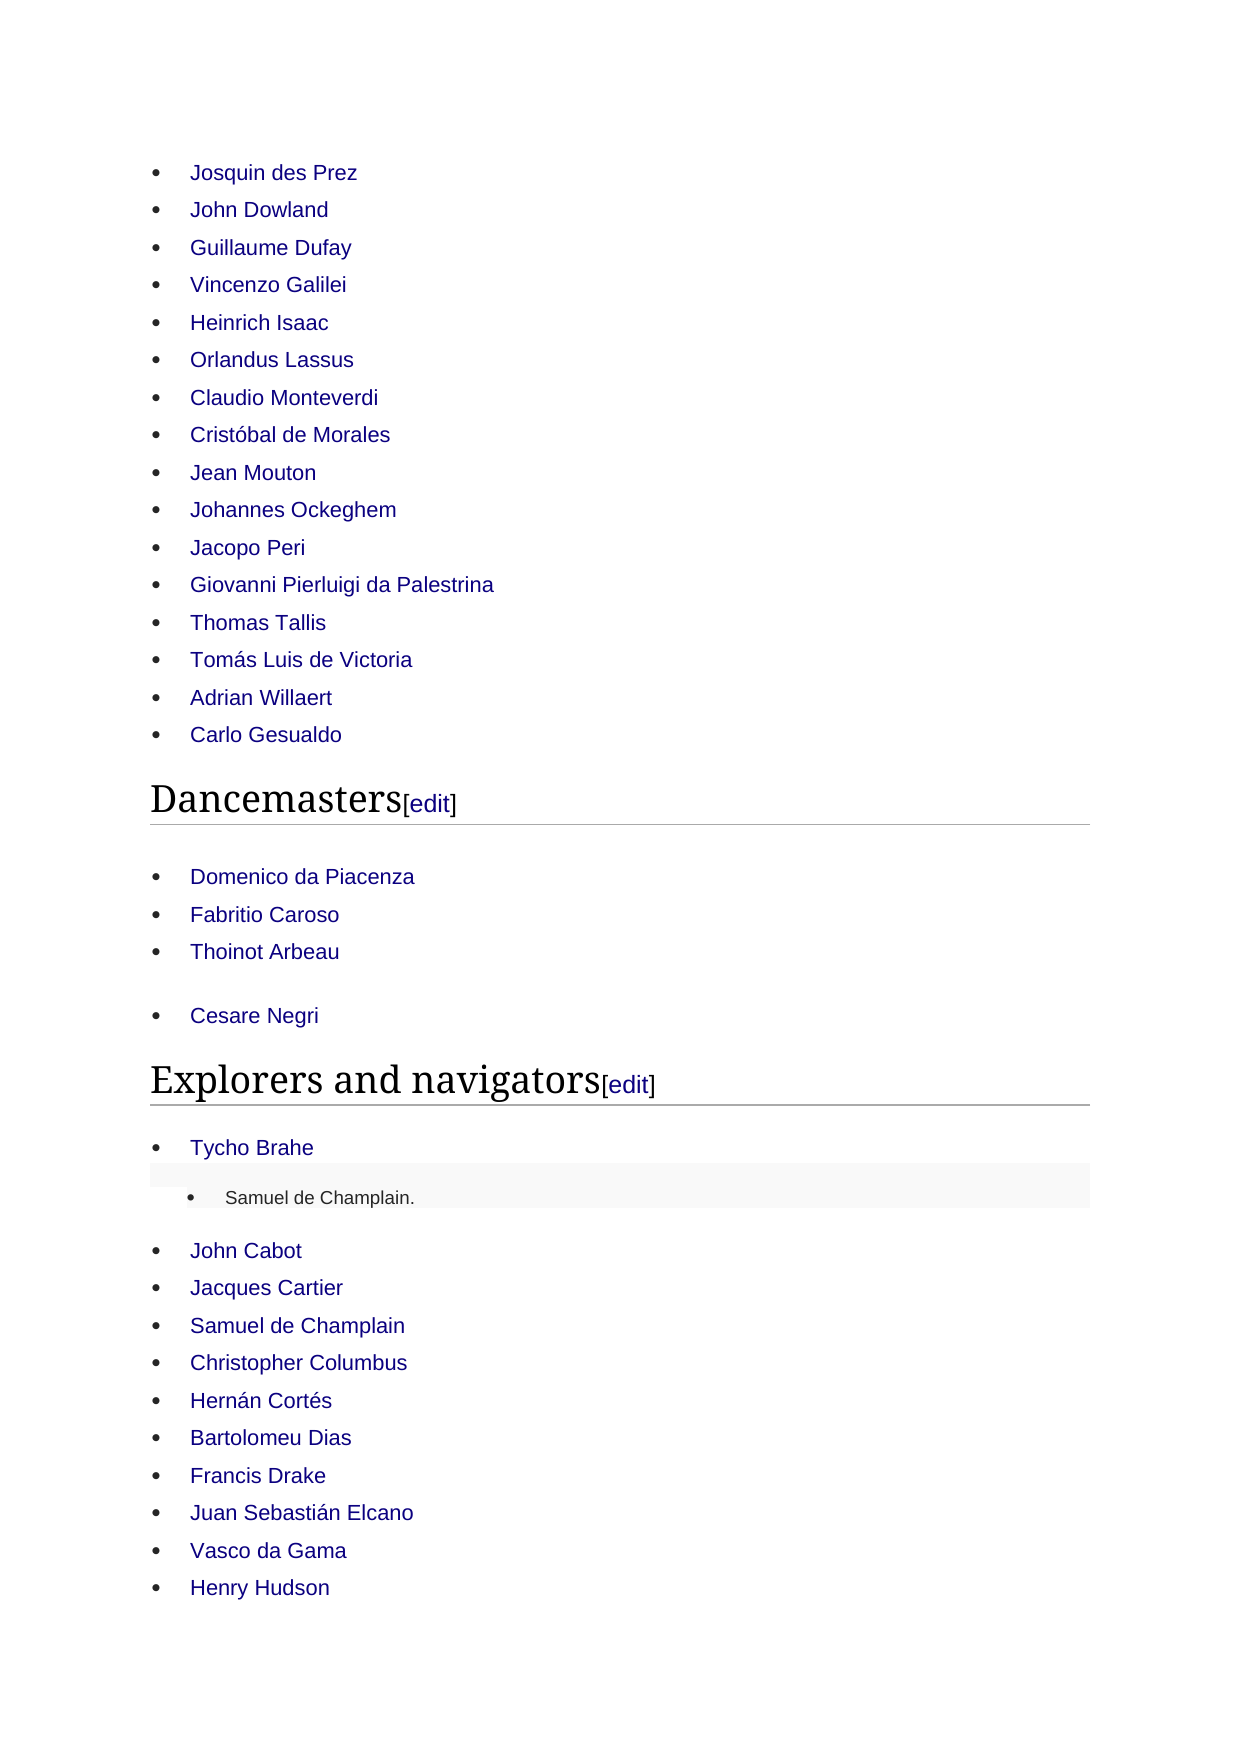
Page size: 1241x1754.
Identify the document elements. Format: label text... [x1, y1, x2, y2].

list Christopher Columbus [152, 1340, 1090, 1375]
list Domenico da Piacenza [152, 854, 1090, 889]
list Henry Hudson [152, 1565, 1090, 1600]
list Samuel de Champlain [152, 1303, 1090, 1338]
list Johannes Ockeghem [152, 487, 1090, 522]
list Carlo Gesualdo [152, 712, 1090, 747]
list Jacques Cartier [152, 1265, 1090, 1300]
list Fabritio Caroso [152, 892, 1090, 927]
text Explorers and navigators[edit] [150, 1053, 1090, 1104]
list Adrian Willaert [152, 675, 1090, 710]
list Vincenzo Galilei [152, 262, 1090, 297]
list Thoinot Arbeau [152, 929, 1090, 964]
list Francis Drake [152, 1453, 1090, 1488]
list Bartolomeu Dias [152, 1415, 1090, 1450]
list Heinrich Isaac [152, 300, 1090, 335]
list Vasco da Gama [152, 1528, 1090, 1563]
list Orlandus Lassus [152, 337, 1090, 372]
list Thomas Tallis [152, 600, 1090, 635]
list Jean Mouton [152, 450, 1090, 485]
list Juan Sebastián Elcano [152, 1490, 1090, 1525]
list Jacopo Peri [152, 525, 1090, 560]
text Dancemasters[edit] [150, 772, 1090, 824]
list Hernán Cortés [152, 1378, 1090, 1413]
list Cesare Negri [152, 993, 1090, 1028]
list Cristóbal de Morales [152, 412, 1090, 447]
list Tomás Luis de Victoria [152, 637, 1090, 672]
list Giovanni Pierluigi da Palestrina [152, 562, 1090, 597]
list John Dowland [152, 187, 1090, 222]
list Tycho Brahe [152, 1135, 1090, 1160]
list Guillaume Dufay [152, 225, 1090, 260]
list Josquin des Prez [152, 150, 1090, 185]
list John Cabot [152, 1238, 1090, 1263]
list Samuel de Champlain. [187, 1187, 1090, 1208]
list Claudio Monteverdi [152, 375, 1090, 410]
